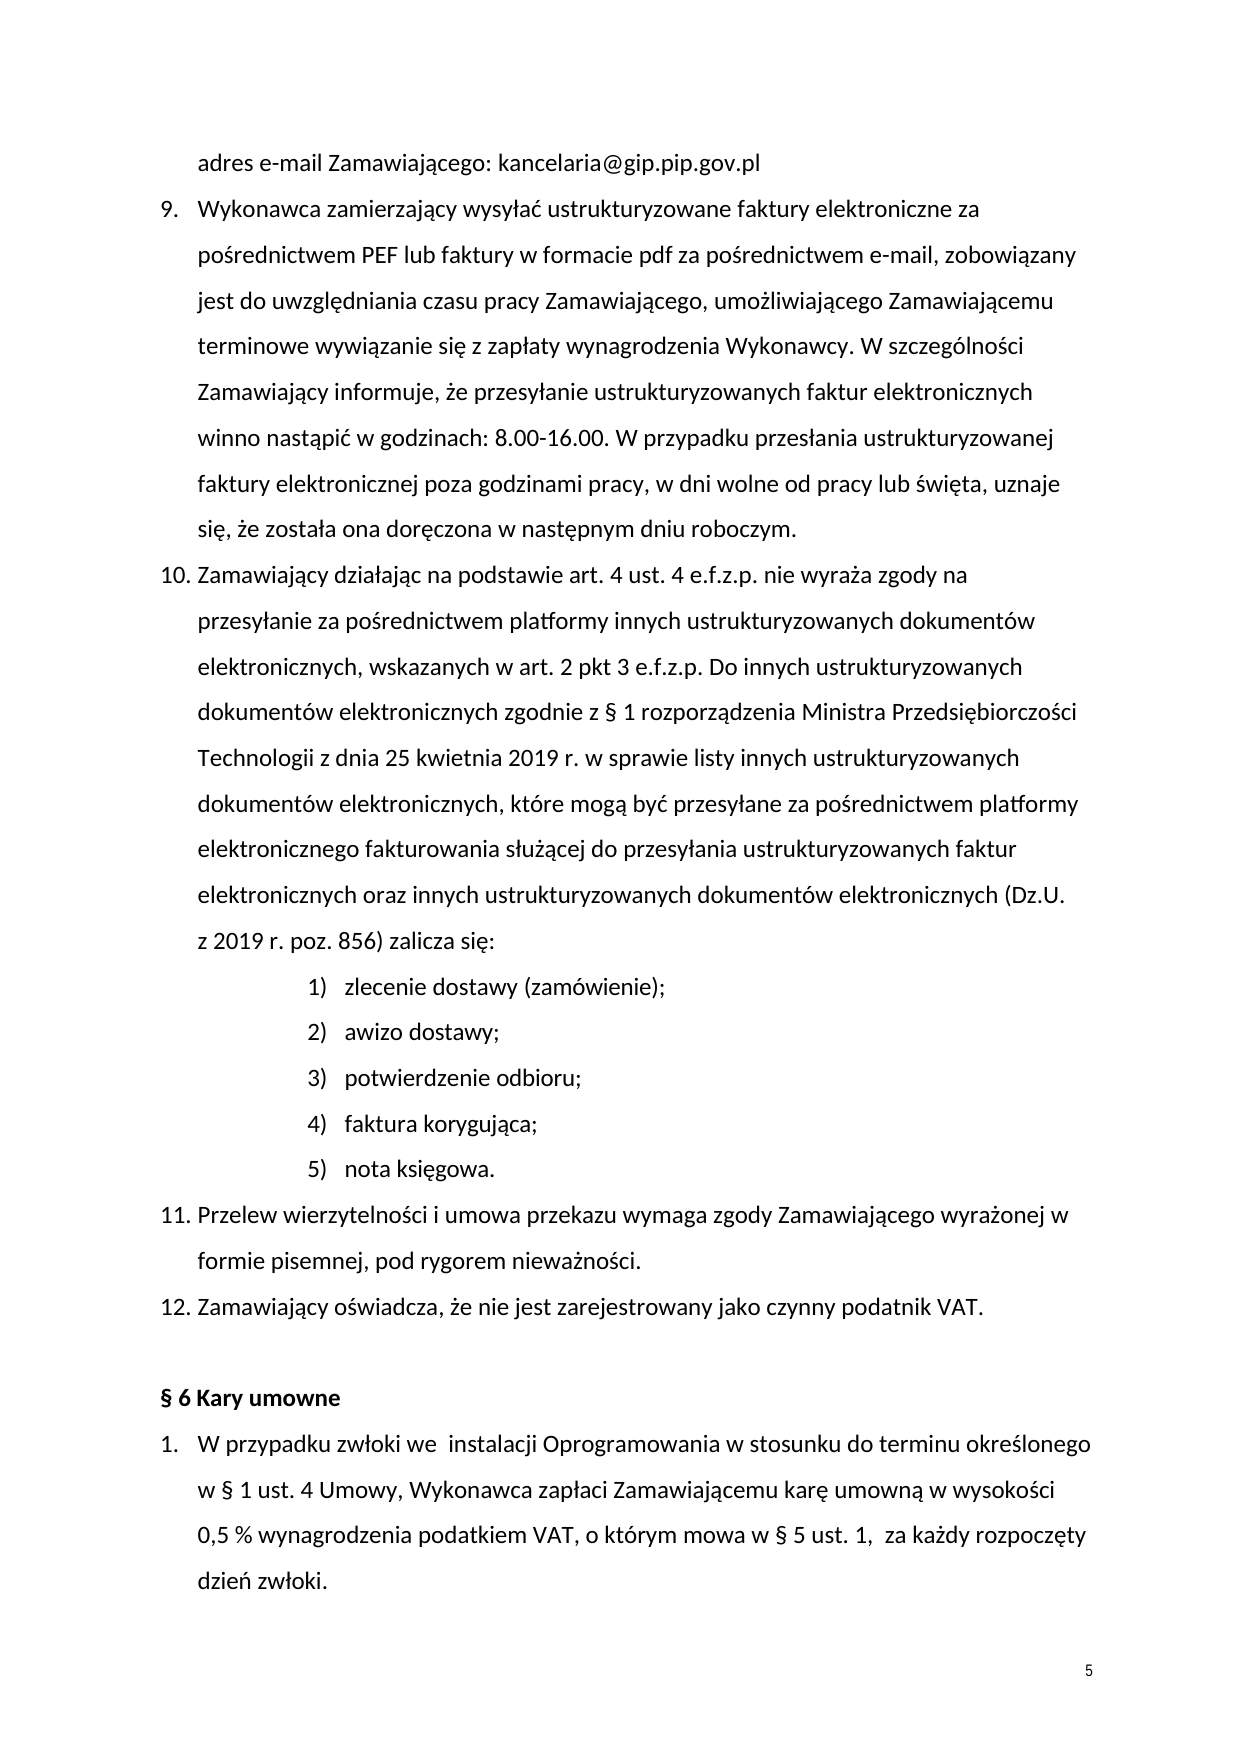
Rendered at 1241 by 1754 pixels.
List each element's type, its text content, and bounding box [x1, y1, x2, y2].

list zlecenie dostawy (zamówienie); [307, 971, 1093, 1001]
list potwierdzenie odbioru; [307, 1062, 1093, 1093]
list W przypadku zwłoki we instalacji Oprogramowania w stosunku do terminu określonego w § 1 ust. 4 Umowy, Wykonawca zapłaci Zamawiającemu karę umowną w wysokości 0,5 % wynagrodzenia podatkiem VAT, o którym mowa w § 5 ust. 1, za każdy rozpoczęty dzień zwłoki. [160, 1428, 1093, 1596]
list awizo dostawy; [307, 1016, 1093, 1047]
list nota księgowa. [307, 1154, 1093, 1184]
list Wykonawca zamierzający wysyłać ustrukturyzowane faktury elektroniczne za pośrednictwem PEF lub faktury w formacie pdf za pośrednictwem e-mail, zobowiązany jest do uwzględniania czasu pracy Zamawiającego, umożliwiającego Zamawiającemu terminowe wywiązanie się z zapłaty wynagrodzenia Wykonawcy. W szczególności Zamawiający informuje, że przesyłanie ustrukturyzowanych faktur elektronicznych winno nastąpić w godzinach: 8.00-16.00. W przypadku przesłania ustrukturyzowanej faktury elektronicznej poza godzinami pracy, w dni wolne od pracy lub święta, uznaje się, że została ona doręczona w następnym dniu roboczym. [160, 193, 1081, 544]
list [160, 148, 1081, 178]
list Przelew wierzytelności i umowa przekazu wymaga zgody Zamawiającego wyrażonej w formie pisemnej, pod rygorem nieważności. [160, 1199, 1081, 1276]
text § 6 Kary umowne [160, 1382, 1093, 1413]
list Zamawiający oświadcza, że nie jest zarejestrowany jako czynny podatnik VAT. [160, 1291, 1081, 1321]
list Zamawiający działając na podstawie art. 4 ust. 4 e.f.z.p. nie wyraża zgody na przesyłanie za pośrednictwem platformy innych ustrukturyzowanych dokumentów elektronicznych, wskazanych w art. 2 pkt 3 e.f.z.p. Do innych ustrukturyzowanych dokumentów elektronicznych zgodnie z § 1 rozporządzenia Ministra Przedsiębiorczości Technologii z dnia 25 kwietnia 2019 r. w sprawie listy innych ustrukturyzowanych dokumentów elektronicznych, które mogą być przesyłane za pośrednictwem platformy elektronicznego fakturowania służącej do przesyłania ustrukturyzowanych faktur elektronicznych oraz innych ustrukturyzowanych dokumentów elektronicznych (Dz.U. z 2019 r. poz. 856) zalicza się: [160, 559, 1081, 956]
list faktura korygująca; [307, 1108, 1093, 1138]
